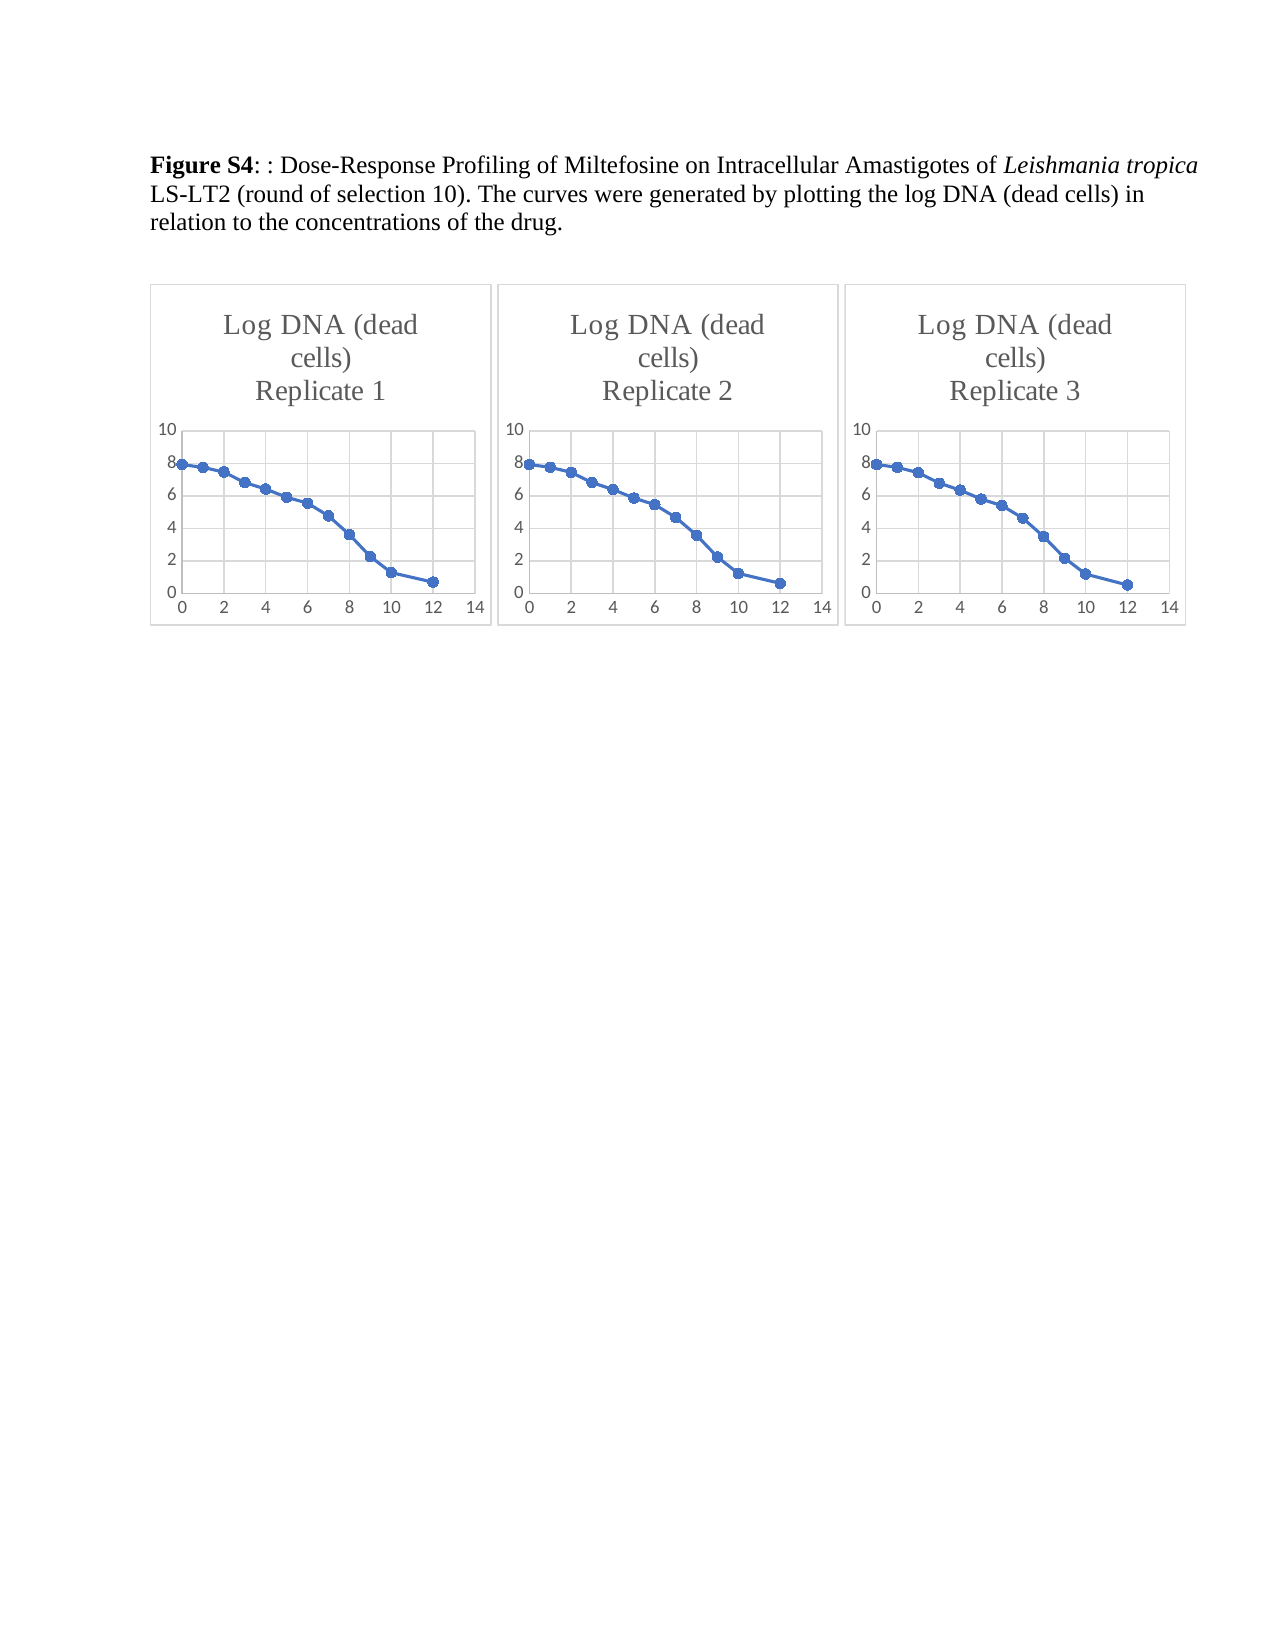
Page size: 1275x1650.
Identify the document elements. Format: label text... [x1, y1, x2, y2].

text Figure S4: : Dose-Response Profiling of Miltefosine on Intracellular Amastigotes of Leishmania tropica LS-LT2 (round of selection 10). The curves were generated by plotting the log DNA (dead cells) in relation to the concentrations of the drug. [150, 150, 1219, 236]
